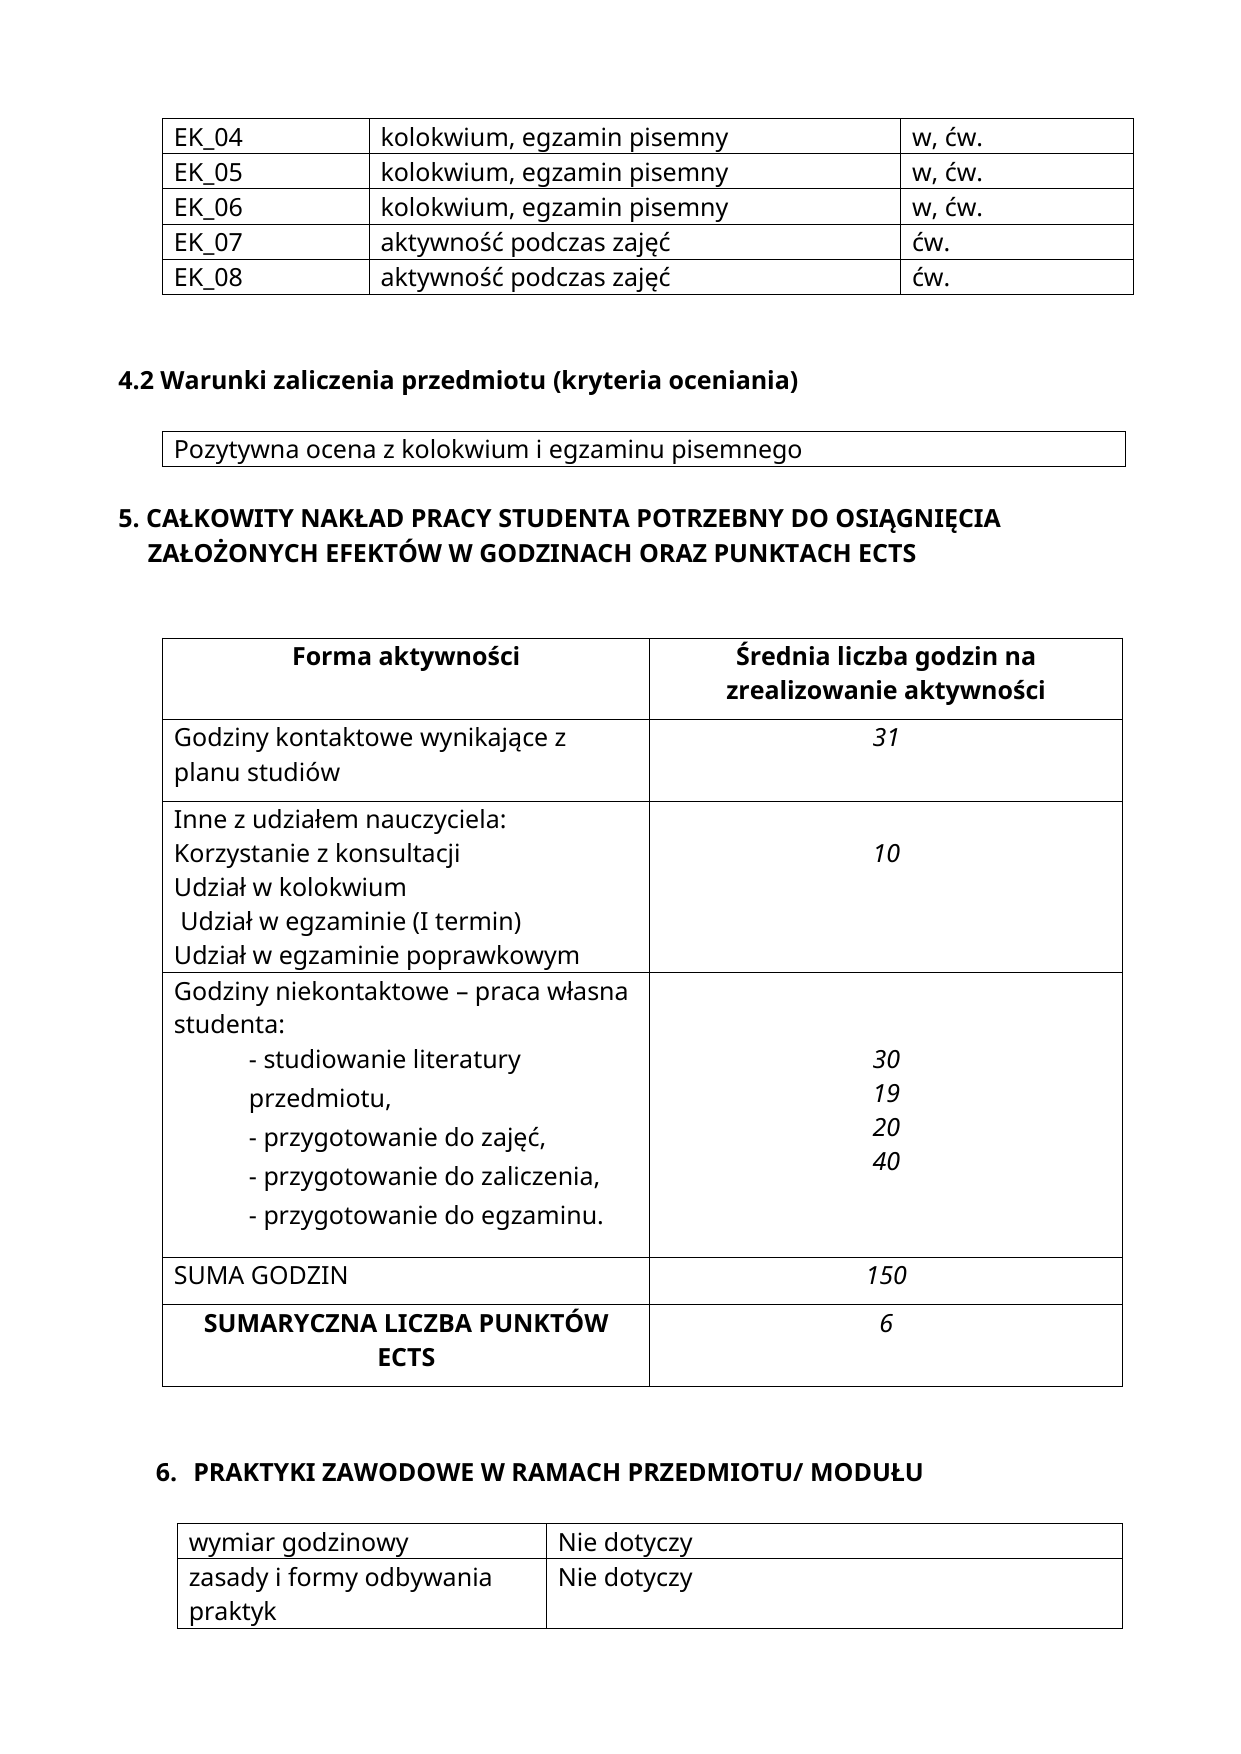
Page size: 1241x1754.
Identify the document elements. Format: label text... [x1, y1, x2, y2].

table_cell zasady i formy odbywania praktyk [178, 1559, 546, 1627]
table_cell aktywność podczas zajęć [370, 225, 900, 258]
table_header Pozytywna ocena z kolokwium i egzaminu pisemnego [163, 432, 1125, 466]
table_header Forma aktywności [163, 639, 649, 719]
table_cell w, ćw. [901, 189, 1133, 223]
table_cell Godziny kontaktowe wynikające z planu studiów [163, 720, 649, 801]
table_cell w, ćw. [901, 154, 1133, 188]
table_cell ćw. [901, 260, 1133, 294]
table_cell Godziny niekontaktowe – praca własna studenta: - studiowanie literatury przedmiotu, - przygotowanie do zajęć, - przygotowanie do zaliczenia, - przygotowanie do egzaminu. [163, 973, 649, 1257]
table_header Średnia liczba godzin na zrealizowanie aktywności [650, 639, 1122, 719]
text 4.2 Warunki zaliczenia przedmiotu (kryteria oceniania) [118, 363, 1122, 397]
table_cell kolokwium, egzamin pisemny [370, 189, 900, 223]
table_cell ćw. [901, 225, 1133, 258]
table_cell EK_07 [163, 225, 369, 258]
table_cell SUMA GODZIN [163, 1258, 649, 1304]
table_header wymiar godzinowy [178, 1524, 546, 1558]
table_cell w, ćw. [901, 119, 1133, 153]
table_cell SUMARYCZNA LICZBA PUNKTÓW ECTS [163, 1305, 649, 1386]
table_cell 10 [650, 802, 1122, 972]
table_cell 30 19 20 40 [650, 973, 1122, 1257]
table_cell EK_08 [163, 260, 369, 294]
table_cell aktywność podczas zajęć [370, 260, 900, 294]
text 5. CAŁKOWITY NAKŁAD PRACY STUDENTA POTRZEBNY DO OSIĄGNIĘCIA ZAŁOŻONYCH EFEKTÓW W GODZINACH ORAZ PUNKTACH ECTS [118, 501, 1122, 569]
table_header Nie dotyczy [547, 1524, 1122, 1558]
table_cell Inne z udziałem nauczyciela: Korzystanie z konsultacji Udział w kolokwium Udział w egzaminie (I termin) Udział w egzaminie poprawkowym [163, 802, 649, 972]
table_cell 31 [650, 720, 1122, 801]
table_cell EK_05 [163, 154, 369, 188]
table_cell EK_06 [163, 189, 369, 223]
table_cell kolokwium, egzamin pisemny [370, 154, 900, 188]
table_cell 6 [650, 1305, 1122, 1386]
table_cell EK_04 [163, 119, 369, 153]
table_cell 150 [650, 1258, 1122, 1304]
table_cell Nie dotyczy [547, 1559, 1122, 1627]
list PRAKTYKI ZAWODOWE W RAMACH PRZEDMIOTU/ MODUŁU [156, 1455, 1122, 1489]
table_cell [370, 119, 900, 153]
